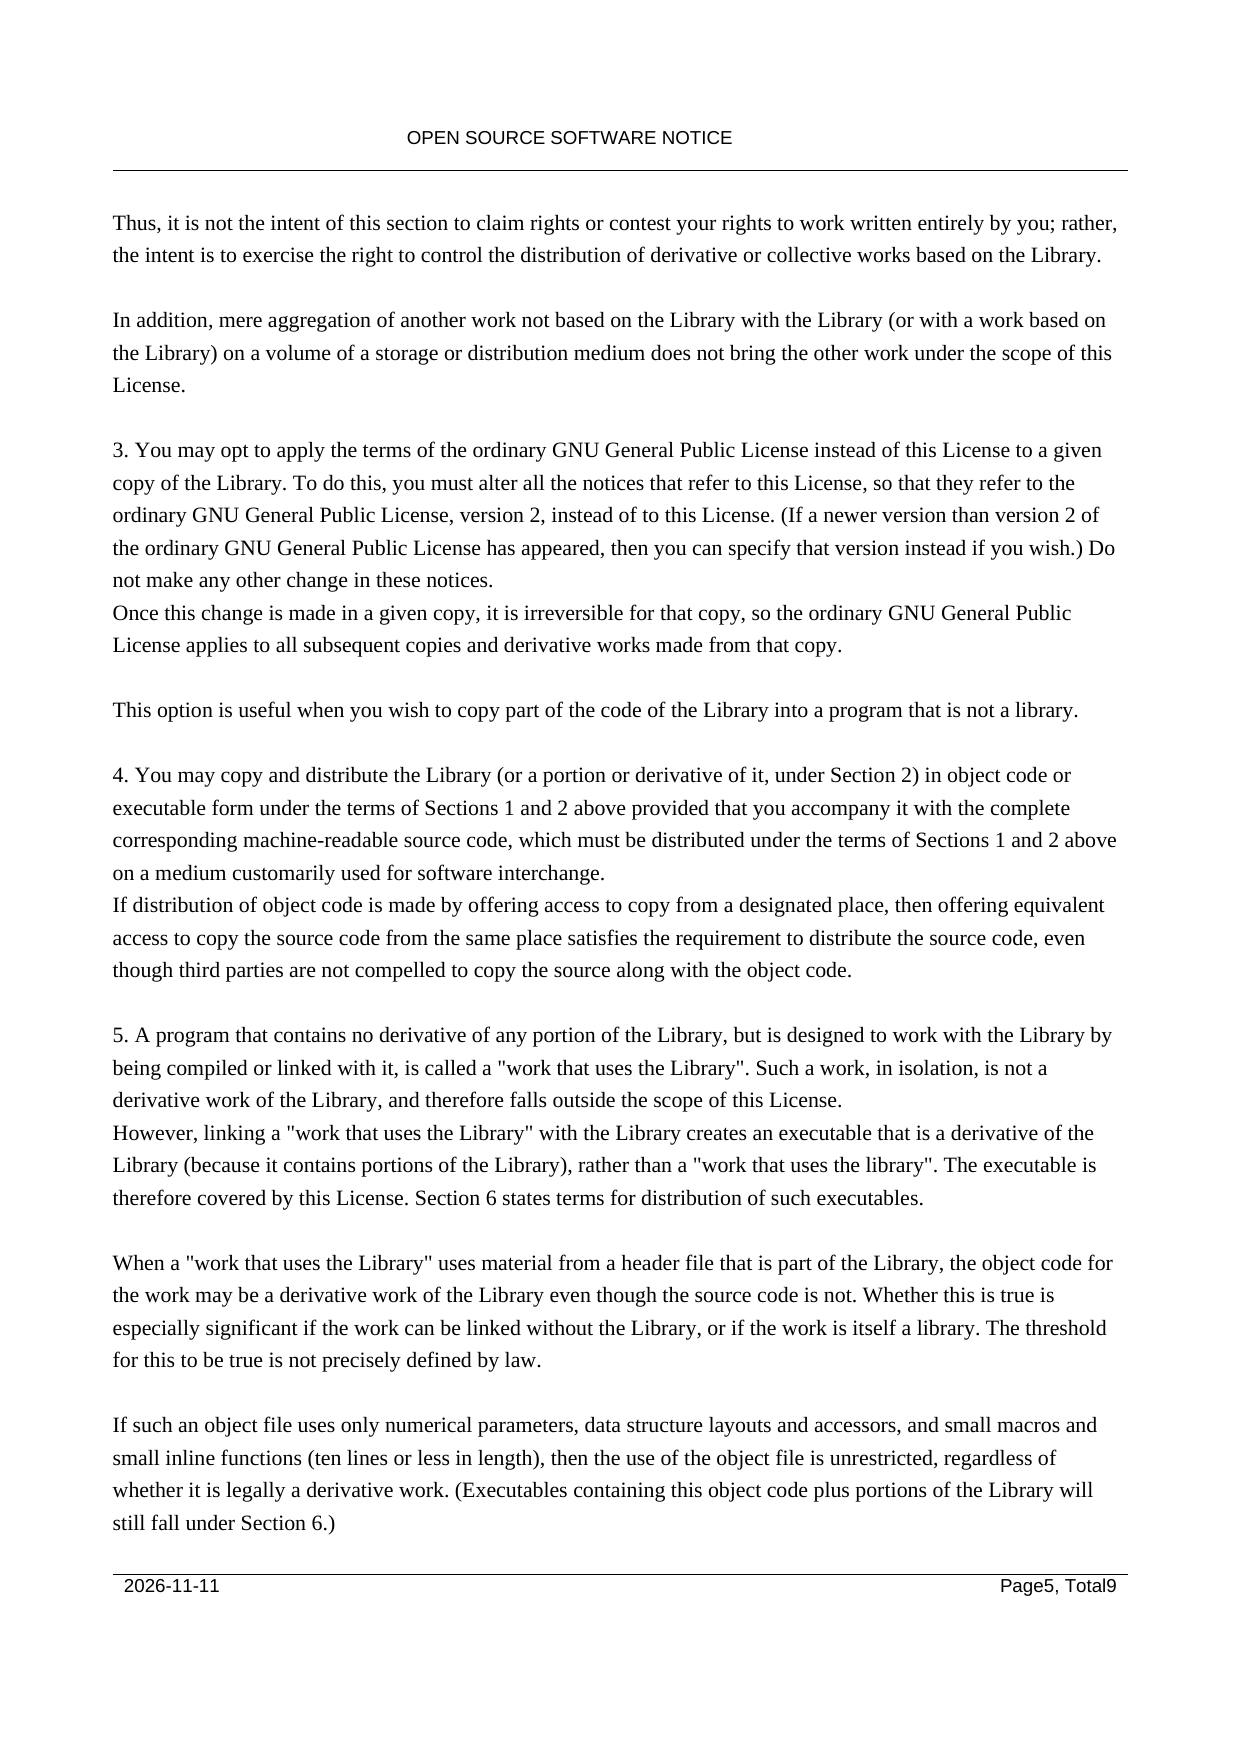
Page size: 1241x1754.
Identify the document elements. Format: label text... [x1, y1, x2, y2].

text If distribution of object code is made by offering access to copy from a designated place, then offering equivalent access to copy the source code from the same place satisfies the requirement to distribute the source code, even though third parties are not compelled to copy the source along with the object code. [112, 889, 1128, 986]
text Thus, it is not the intent of this section to claim rights or contest your rights to work written entirely by you; rather, the intent is to exercise the right to control the distribution of derivative or collective works based on the Library. [112, 206, 1128, 271]
text Once this change is made in a given copy, it is irreversible for that copy, so the ordinary GNU General Public License applies to all subsequent copies and derivative works made from that copy. [112, 596, 1128, 661]
text When a "work that uses the Library" uses material from a header file that is part of the Library, the object code for the work may be a derivative work of the Library even though the source code is not. Whether this is true is especially significant if the work can be linked without the Library, or if the work is itself a library. The threshold for this to be true is not precisely defined by law. [112, 1246, 1128, 1376]
text 4. You may copy and distribute the Library (or a portion or derivative of it, under Section 2) in object code or executable form under the terms of Sections 1 and 2 above provided that you accompany it with the complete corresponding machine-readable source code, which must be distributed under the terms of Sections 1 and 2 above on a medium customarily used for software interchange. [112, 759, 1128, 889]
text If such an object file uses only numerical parameters, data structure layouts and accessors, and small macros and small inline functions (ten lines or less in length), then the use of the object file is unrestricted, regardless of whether it is legally a derivative work. (Executables containing this object code plus portions of the Library will still fall under Section 6.) [112, 1409, 1128, 1539]
text This option is useful when you wish to copy part of the code of the Library into a program that is not a library. [112, 694, 1128, 726]
text In addition, mere aggregation of another work not based on the Library with the Library (or with a work based on the Library) on a volume of a storage or distribution medium does not bring the other work under the scope of this License. [112, 304, 1128, 401]
text However, linking a "work that uses the Library" with the Library creates an executable that is a derivative of the Library (because it contains portions of the Library), rather than a "work that uses the library". The executable is therefore covered by this License. Section 6 states terms for distribution of such executables. [112, 1116, 1128, 1214]
text 3. You may opt to apply the terms of the ordinary GNU General Public License instead of this License to a given copy of the Library. To do this, you must alter all the notices that refer to this License, so that they refer to the ordinary GNU General Public License, version 2, instead of to this License. (If a newer version than version 2 of the ordinary GNU General Public License has appeared, then you can specify that version instead if you wish.) Do not make any other change in these notices. [112, 434, 1128, 596]
text 5. A program that contains no derivative of any portion of the Library, but is designed to work with the Library by being compiled or linked with it, is called a "work that uses the Library". Such a work, in isolation, is not a derivative work of the Library, and therefore falls outside the scope of this License. [112, 1019, 1128, 1116]
